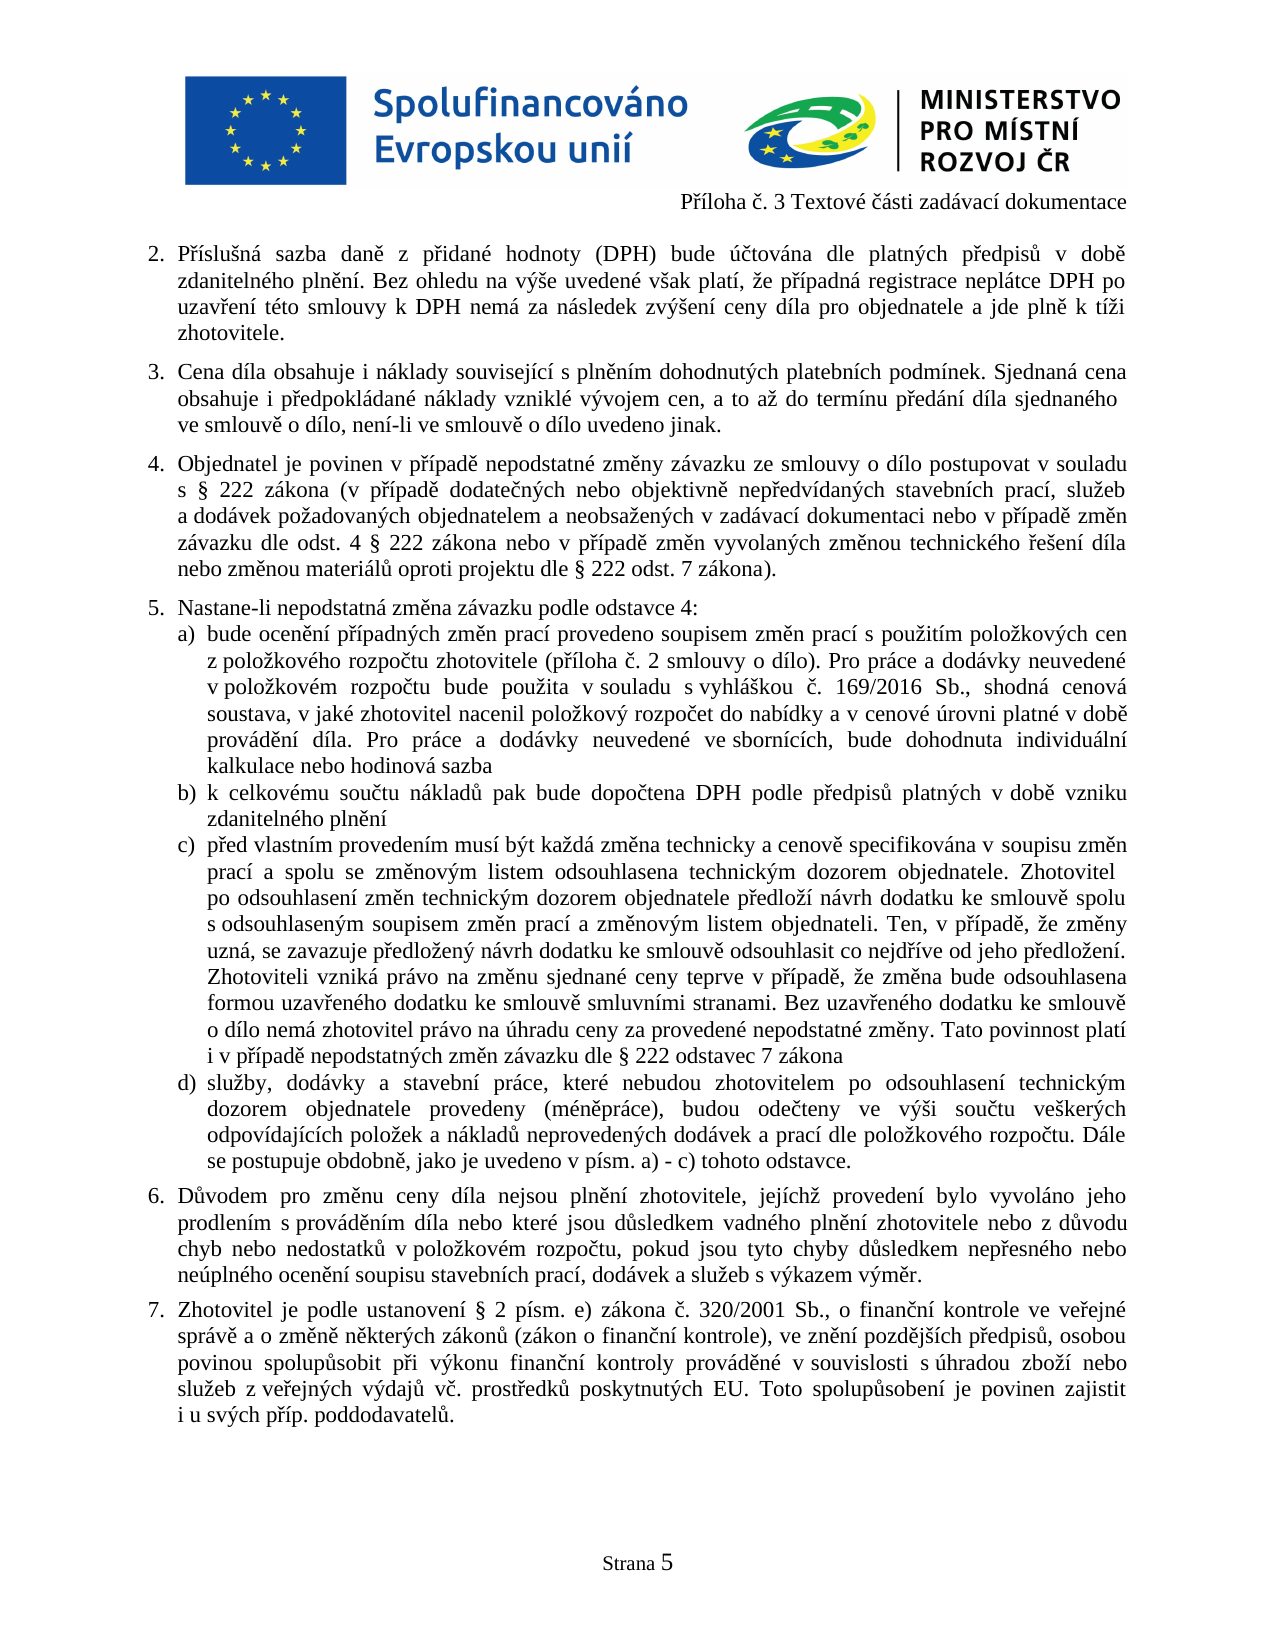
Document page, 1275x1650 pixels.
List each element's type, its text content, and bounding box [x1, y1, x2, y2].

list Důvodem pro změnu ceny díla nejsou plnění zhotovitele, jejíchž provedení bylo vyvoláno jeho prodlením s prováděním díla nebo které jsou důsledkem vadného plnění zhotovitele nebo z důvodu chyb nebo nedostatků v položkovém rozpočtu, pokud jsou tyto chyby důsledkem nepřesného nebo neúplného ocenění soupisu stavebních prací, dodávek a služeb s výkazem výměr. [148, 1182, 1127, 1288]
list před vlastním provedením musí být každá změna technicky a cenově specifikována v soupisu změn prací a spolu se změnovým listem odsouhlasena technickým dozorem objednatele. Zhotovitel po odsouhlasení změn technickým dozorem objednatele předloží návrh dodatku ke smlouvě spolu s odsouhlaseným soupisem změn prací a změnovým listem objednateli. Ten, v případě, že změny uzná, se zavazuje předložený návrh dodatku ke smlouvě odsouhlasit co nejdříve od jeho předložení. Zhotoviteli vzniká právo na změnu sjednané ceny teprve v případě, že změna bude odsouhlasena formou uzavřeného dodatku ke smlouvě smluvními stranami. Bez uzavřeného dodatku ke smlouvě o dílo nemá zhotovitel právo na úhradu ceny za provedené nepodstatné změny. Tato povinnost platí i v případě nepodstatných změn závazku dle § 222 odstavec 7 zákona [177, 831, 1127, 1068]
list Cena díla obsahuje i náklady související s plněním dohodnutých platebních podmínek. Sjednaná cena obsahuje i předpokládané náklady vzniklé vývojem cen, a to až do termínu předání díla sjednaného ve smlouvě o dílo, není-li ve smlouvě o dílo uvedeno jinak. [148, 358, 1127, 437]
list Objednatel je povinen v případě nepodstatné změny závazku ze smlouvy o dílo postupovat v souladu s § 222 zákona (v případě dodatečných nebo objektivně nepředvídaných stavebních prací, služeb a dodávek požadovaných objednatelem a neobsažených v zadávací dokumentaci nebo v případě změn závazku dle odst. 4 § 222 zákona nebo v případě změn vyvolaných změnou technického řešení díla nebo změnou materiálů oproti projektu dle § 222 odst. 7 zákona). [148, 450, 1127, 582]
list Nastane-li nepodstatná změna závazku podle odstavce 4: [148, 594, 1127, 621]
list bude ocenění případných změn prací provedeno soupisem změn prací s použitím položkových cen z položkového rozpočtu zhotovitele (příloha č. 2 smlouvy o dílo). Pro práce a dodávky neuvedené v položkovém rozpočtu bude použita v souladu s vyhláškou č. 169/2016 Sb., shodná cenová soustava, v jaké zhotovitel nacenil položkový rozpočet do nabídky a v cenové úrovni platné v době provádění díla. Pro práce a dodávky neuvedené ve sbornících, bude dohodnuta individuální kalkulace nebo hodinová sazba [177, 621, 1127, 779]
list Zhotovitel je podle ustanovení § 2 písm. e) zákona č. 320/2001 Sb., o finanční kontrole ve veřejné správě a o změně některých zákonů (zákon o finanční kontrole), ve znění pozdějších předpisů, osobou povinou spolupůsobit při výkonu finanční kontroly prováděné v souvislosti s úhradou zboží nebo služeb z veřejných výdajů vč. prostředků poskytnutých EU. Toto spolupůsobení je povinen zajistit i u svých příp. poddodavatelů. [148, 1296, 1127, 1428]
list Příslušná sazba daně z přidané hodnoty (DPH) bude účtována dle platných předpisů v době zdanitelného plnění. Bez ohledu na výše uvedené však platí, že případná registrace neplátce DPH po uzavření této smlouvy k DPH nemá za následek zvýšení ceny díla pro objednatele a jde plně k tíži zhotovitele. [148, 240, 1127, 346]
list služby, dodávky a stavební práce, které nebudou zhotovitelem po odsouhlasení technickým dozorem objednatele provedeny (méněpráce), budou odečteny ve výši součtu veškerých odpovídajících položek a nákladů neprovedených dodávek a prací dle položkového rozpočtu. Dále se postupuje obdobně, jako je uvedeno v písm. a) - c) tohoto odstavce. [177, 1068, 1127, 1174]
list k celkovému součtu nákladů pak bude dopočtena DPH podle předpisů platných v době vzniku zdanitelného plnění [177, 779, 1127, 831]
picture [182, 73, 1128, 188]
